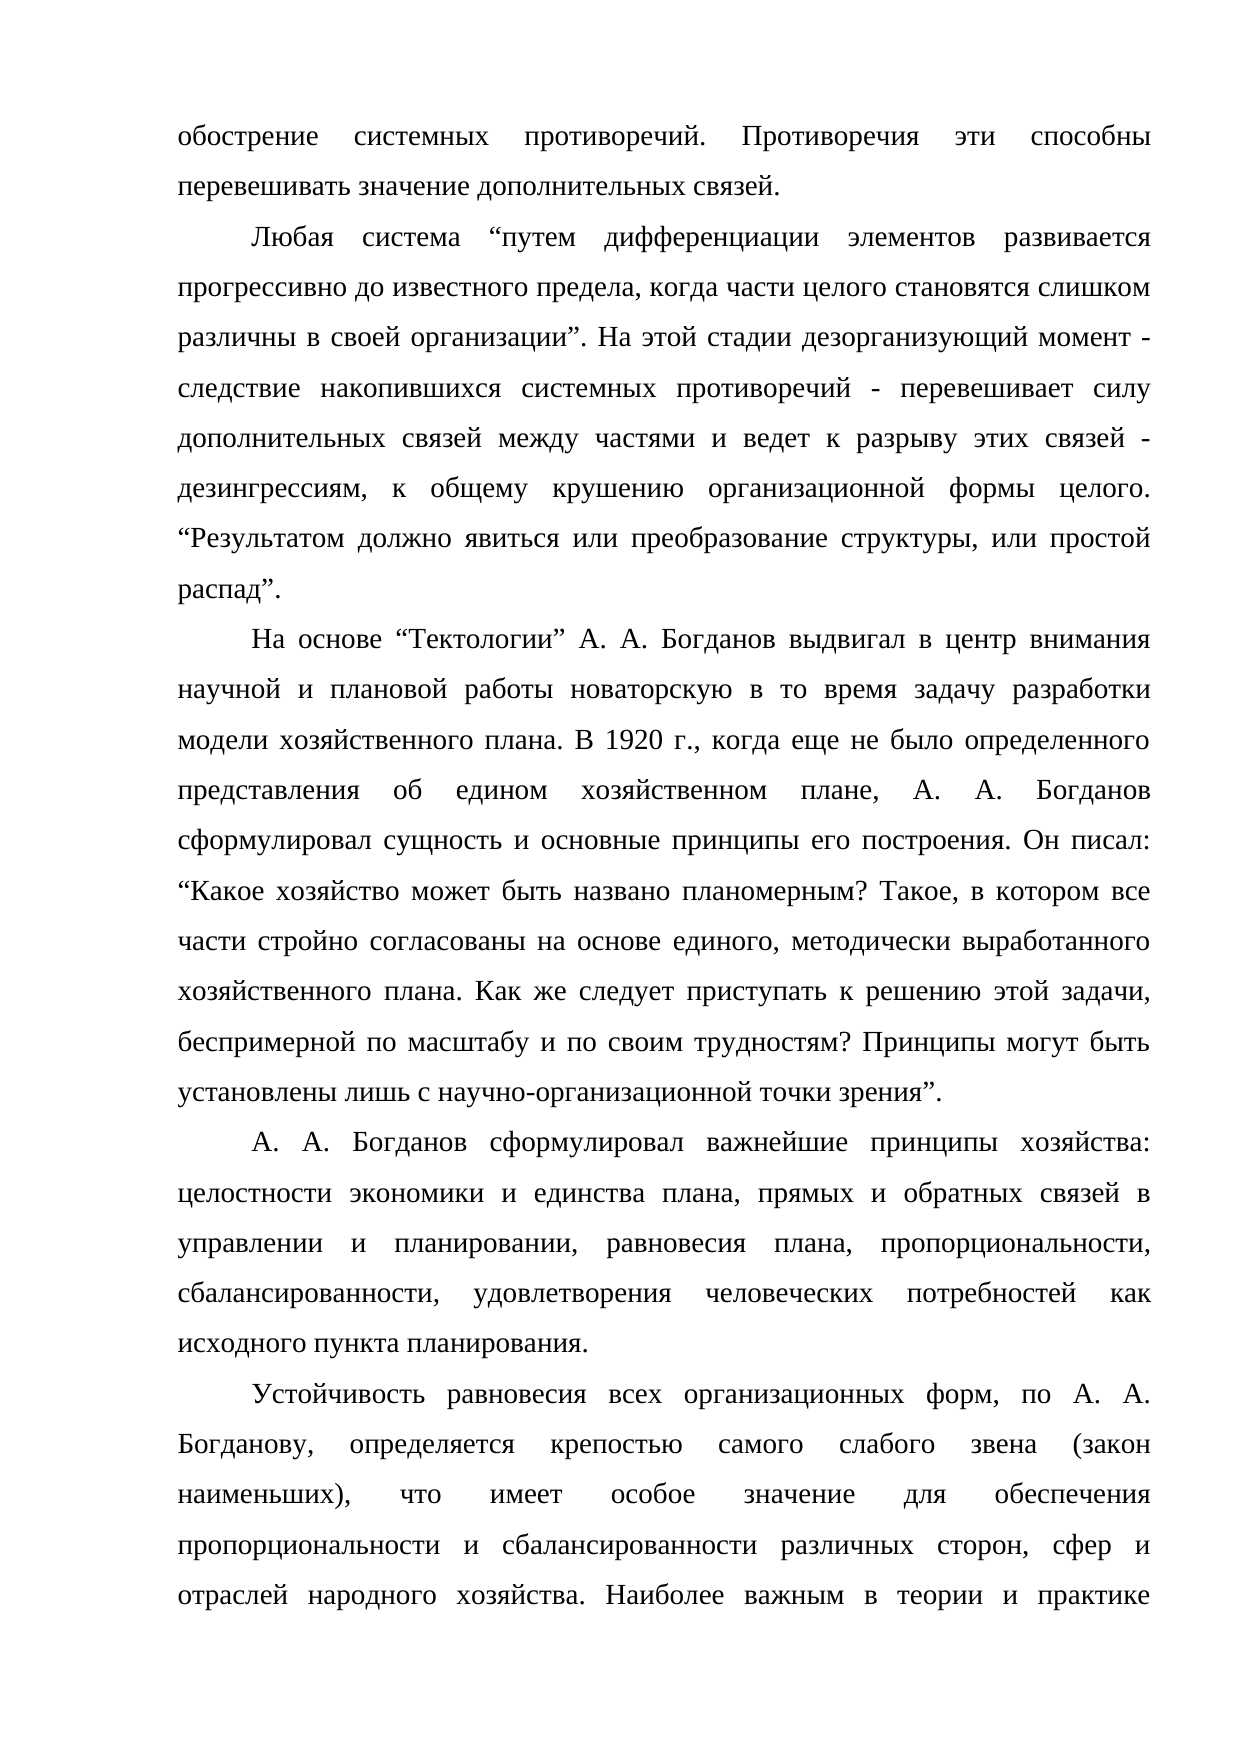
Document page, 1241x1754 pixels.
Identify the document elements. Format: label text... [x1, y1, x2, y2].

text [177, 1376, 1152, 1611]
text Любая система “путем дифференциации элементов развивается прогрессивно до известного предела, когда части целого становятся слишком различны в своей организации”. На этой стадии дезорганизующий момент - следствие накопившихся системных противоречий - перевешивает силу дополнительных связей между частями и ведет к разрыву этих связей - дезингрессиям, к общему крушению организационной формы целого. “Результатом должно явиться или преобразование структуры, или простой распад”. [177, 219, 1152, 604]
text А. А. Богданов сформулировал важнейшие принципы хозяйства: целостности экономики и единства плана, прямых и обратных связей в управлении и планировании, равновесия плана, пропорциональности, сбалансированности, удовлетворения человеческих потребностей как исходного пункта планирования. [177, 1124, 1152, 1359]
text На основе “Тектологии” А. А. Богданов выдвигал в центр внимания научной и плановой работы новаторскую в то время задачу разработки модели хозяйственного плана. В 1920 г., когда еще не было определенного представления об едином хозяйственном плане, А. А. Богданов сформулировал сущность и основные принципы его построения. Он писал: “Какое хозяйство может быть названо планомерным? Такое, в котором все части стройно согласованы на основе единого, методически выработанного хозяйственного плана. Как же следует приступать к решению этой задачи, беспримерной по масштабу и по своим трудностям? Принципы могут быть установлены лишь с научно-организационной точки зрения”. [177, 621, 1152, 1108]
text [177, 118, 1152, 202]
